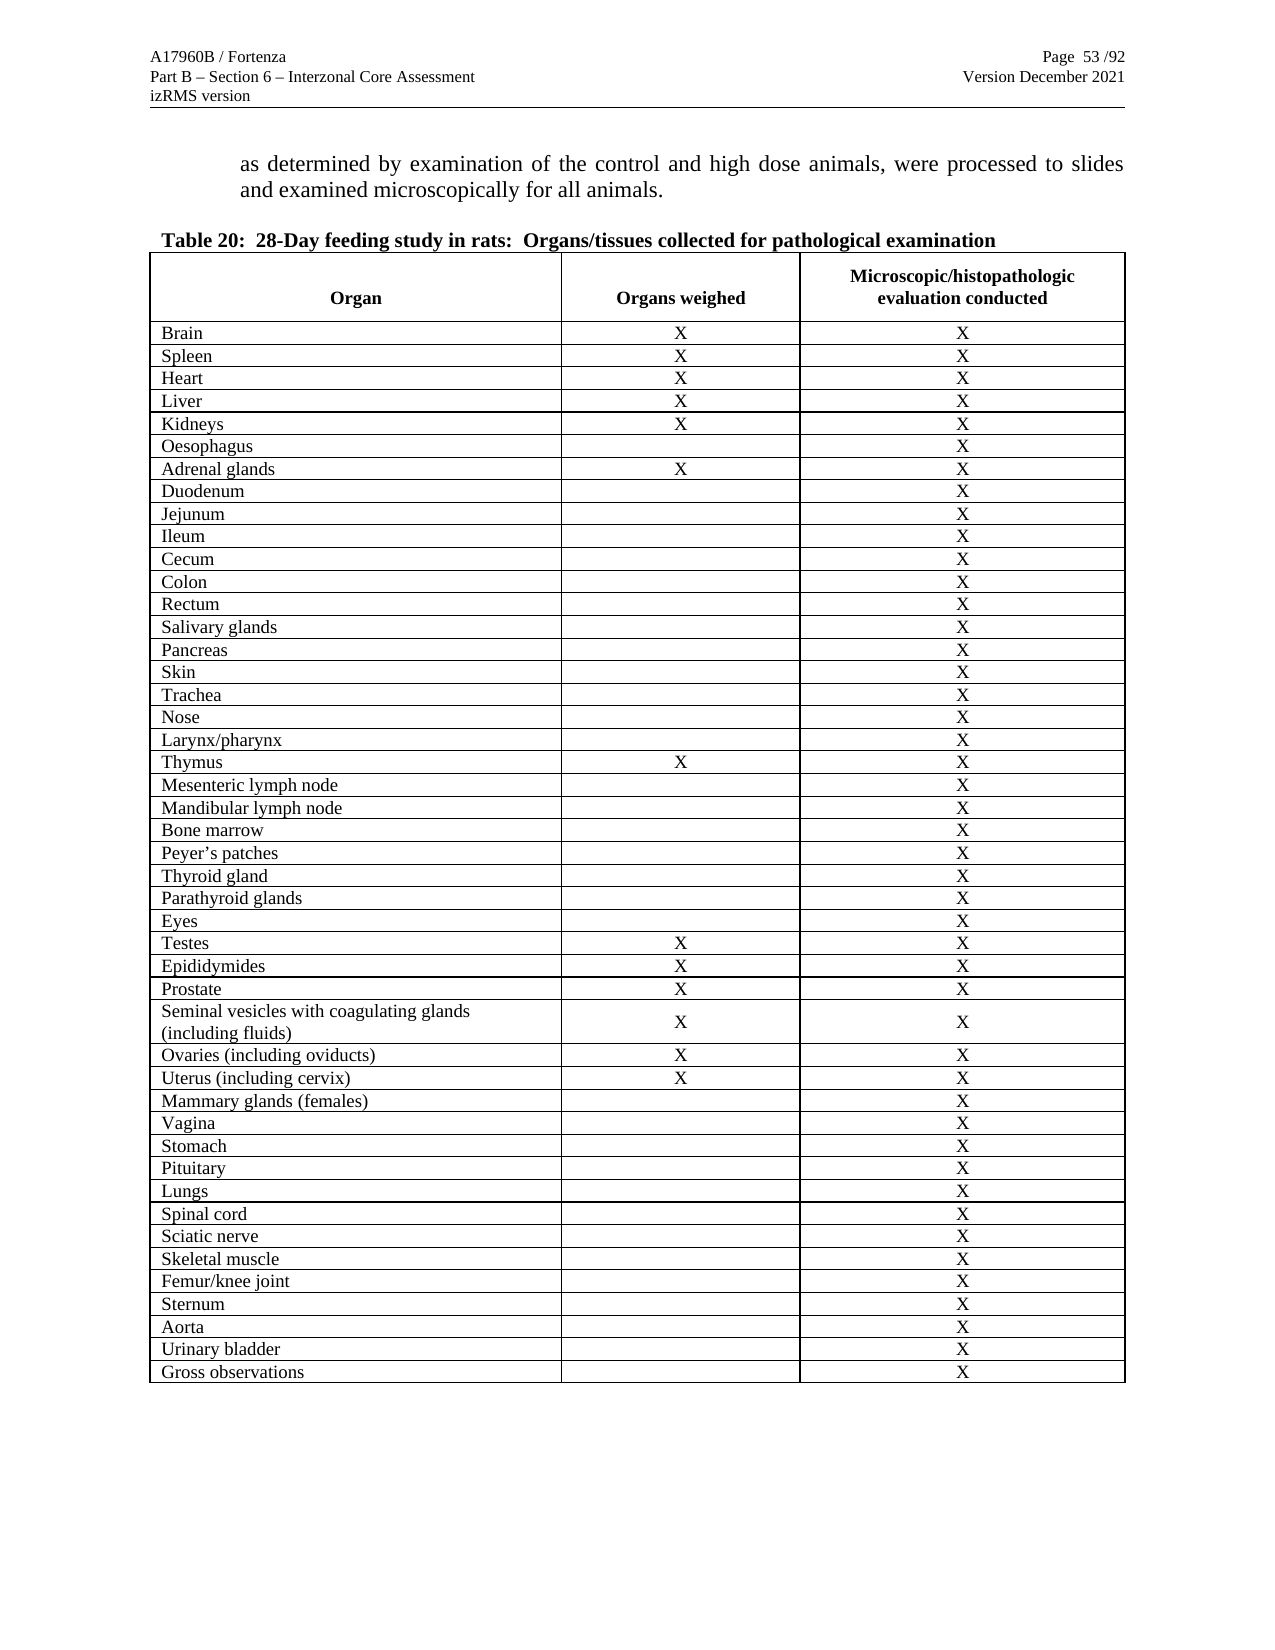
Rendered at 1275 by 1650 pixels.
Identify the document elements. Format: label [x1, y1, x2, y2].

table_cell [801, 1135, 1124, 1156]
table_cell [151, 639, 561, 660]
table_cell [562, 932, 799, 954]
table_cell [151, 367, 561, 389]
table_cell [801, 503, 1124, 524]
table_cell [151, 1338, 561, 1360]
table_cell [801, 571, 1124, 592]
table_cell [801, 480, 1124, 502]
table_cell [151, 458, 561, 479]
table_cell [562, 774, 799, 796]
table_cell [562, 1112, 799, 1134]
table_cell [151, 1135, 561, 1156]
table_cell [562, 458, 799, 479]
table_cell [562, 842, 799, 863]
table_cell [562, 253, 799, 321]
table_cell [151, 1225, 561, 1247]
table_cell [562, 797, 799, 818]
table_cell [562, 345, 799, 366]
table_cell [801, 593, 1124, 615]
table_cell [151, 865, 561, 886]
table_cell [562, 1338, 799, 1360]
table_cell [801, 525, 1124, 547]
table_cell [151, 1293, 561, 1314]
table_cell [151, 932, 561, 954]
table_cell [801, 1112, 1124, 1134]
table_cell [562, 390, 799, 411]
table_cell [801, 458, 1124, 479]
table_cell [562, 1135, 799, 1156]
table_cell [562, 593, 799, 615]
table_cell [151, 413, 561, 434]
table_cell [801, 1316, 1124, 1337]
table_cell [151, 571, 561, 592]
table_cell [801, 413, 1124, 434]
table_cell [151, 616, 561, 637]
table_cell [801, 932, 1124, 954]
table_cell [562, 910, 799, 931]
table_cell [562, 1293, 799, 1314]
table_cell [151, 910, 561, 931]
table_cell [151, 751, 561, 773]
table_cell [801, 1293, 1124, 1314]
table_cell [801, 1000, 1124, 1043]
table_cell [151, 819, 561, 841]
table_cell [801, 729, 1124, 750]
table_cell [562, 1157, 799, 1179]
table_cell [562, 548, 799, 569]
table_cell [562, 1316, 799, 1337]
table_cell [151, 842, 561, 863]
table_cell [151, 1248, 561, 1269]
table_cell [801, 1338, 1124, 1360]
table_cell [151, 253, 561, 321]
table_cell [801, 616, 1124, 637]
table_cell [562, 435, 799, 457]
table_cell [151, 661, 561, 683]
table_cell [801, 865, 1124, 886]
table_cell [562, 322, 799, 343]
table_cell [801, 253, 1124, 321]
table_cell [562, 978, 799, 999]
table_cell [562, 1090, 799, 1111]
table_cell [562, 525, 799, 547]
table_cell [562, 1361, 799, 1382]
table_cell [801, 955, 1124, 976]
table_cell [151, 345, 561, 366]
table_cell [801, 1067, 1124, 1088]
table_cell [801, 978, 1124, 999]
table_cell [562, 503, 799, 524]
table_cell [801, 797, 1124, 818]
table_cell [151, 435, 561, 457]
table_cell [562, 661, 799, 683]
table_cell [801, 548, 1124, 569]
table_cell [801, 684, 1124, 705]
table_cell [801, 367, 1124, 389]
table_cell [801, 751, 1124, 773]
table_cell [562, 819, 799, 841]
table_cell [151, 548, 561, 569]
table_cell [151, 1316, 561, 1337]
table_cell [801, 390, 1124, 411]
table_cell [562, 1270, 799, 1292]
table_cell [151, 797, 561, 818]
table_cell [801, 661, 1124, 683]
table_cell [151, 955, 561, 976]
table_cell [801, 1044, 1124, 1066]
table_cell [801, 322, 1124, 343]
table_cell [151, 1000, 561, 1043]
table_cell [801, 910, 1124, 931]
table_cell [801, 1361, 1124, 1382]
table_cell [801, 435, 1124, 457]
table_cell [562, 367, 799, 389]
text [240, 150, 1125, 203]
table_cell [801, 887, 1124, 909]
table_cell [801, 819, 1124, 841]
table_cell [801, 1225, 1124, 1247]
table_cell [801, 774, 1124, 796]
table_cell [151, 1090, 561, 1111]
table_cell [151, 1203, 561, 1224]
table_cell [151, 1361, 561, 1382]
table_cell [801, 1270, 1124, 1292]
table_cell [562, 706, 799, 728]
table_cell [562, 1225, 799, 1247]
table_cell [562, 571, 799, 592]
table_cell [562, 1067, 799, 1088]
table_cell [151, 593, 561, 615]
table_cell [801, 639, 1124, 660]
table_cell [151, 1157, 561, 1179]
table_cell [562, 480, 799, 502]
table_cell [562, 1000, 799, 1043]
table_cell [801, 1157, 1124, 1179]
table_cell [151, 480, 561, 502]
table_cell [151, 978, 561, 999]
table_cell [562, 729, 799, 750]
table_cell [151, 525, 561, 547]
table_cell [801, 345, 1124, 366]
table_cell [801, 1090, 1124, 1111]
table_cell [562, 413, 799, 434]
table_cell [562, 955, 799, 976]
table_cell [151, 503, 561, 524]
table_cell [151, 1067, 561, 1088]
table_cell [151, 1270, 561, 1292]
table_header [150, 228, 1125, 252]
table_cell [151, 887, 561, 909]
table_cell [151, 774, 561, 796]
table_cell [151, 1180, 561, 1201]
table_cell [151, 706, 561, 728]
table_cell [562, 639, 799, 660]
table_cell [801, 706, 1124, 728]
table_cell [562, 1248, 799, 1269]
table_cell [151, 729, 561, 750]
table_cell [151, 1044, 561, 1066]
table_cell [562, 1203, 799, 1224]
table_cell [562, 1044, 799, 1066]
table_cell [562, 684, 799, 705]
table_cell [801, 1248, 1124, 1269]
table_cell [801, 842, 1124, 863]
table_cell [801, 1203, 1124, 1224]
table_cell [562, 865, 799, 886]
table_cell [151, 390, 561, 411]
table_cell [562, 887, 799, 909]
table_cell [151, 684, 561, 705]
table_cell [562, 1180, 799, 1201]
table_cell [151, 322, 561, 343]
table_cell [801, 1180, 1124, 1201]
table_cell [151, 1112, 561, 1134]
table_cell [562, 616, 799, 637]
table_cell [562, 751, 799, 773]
